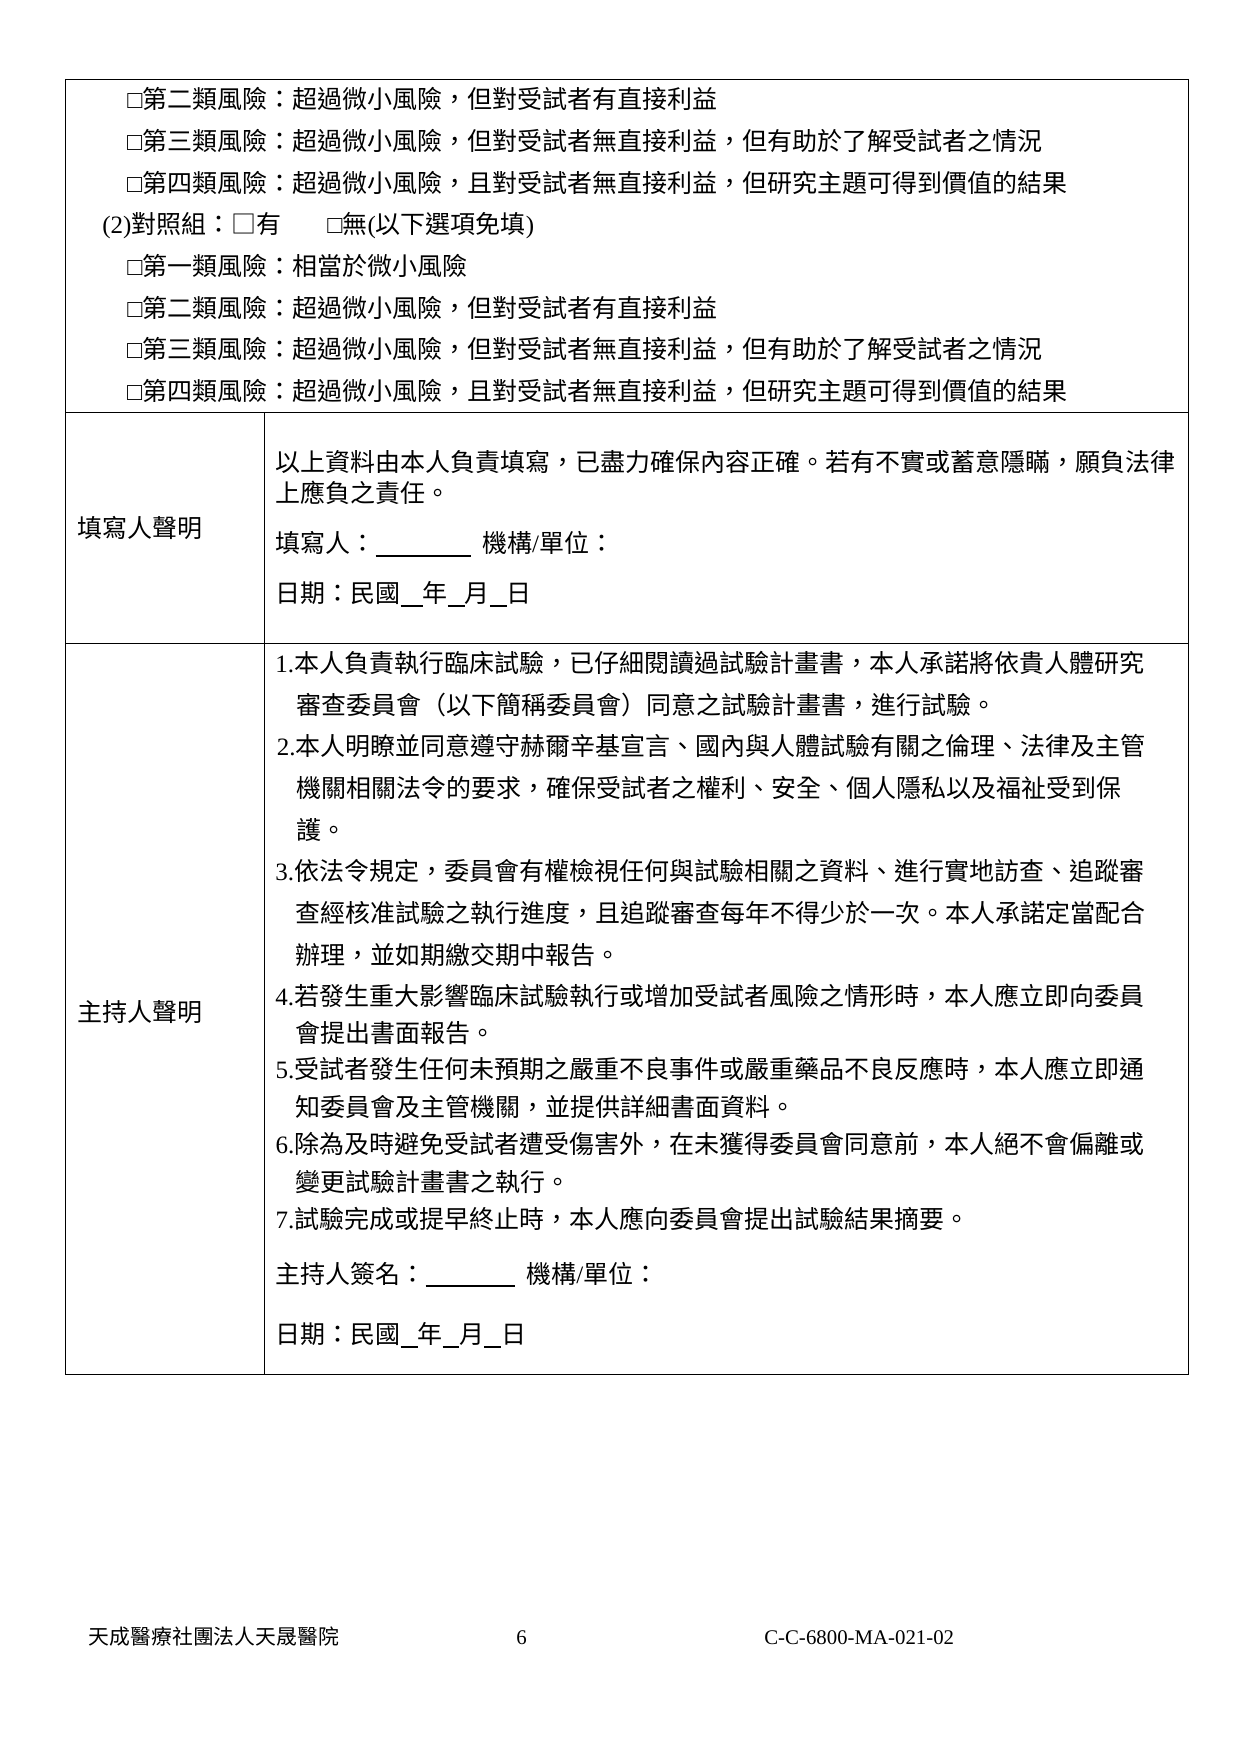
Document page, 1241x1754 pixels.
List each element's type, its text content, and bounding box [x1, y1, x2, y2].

table_cell 填寫人聲明 [66, 413, 264, 642]
table_cell 以上資料由本人負責填寫，已盡力確保內容正確。若有不實或蓄意隱瞞，願負法律上應負之責任。 填寫人： 機構/單位： 日期：民國 年 月 日 [265, 413, 1188, 642]
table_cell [66, 80, 1188, 412]
table_cell 主持人聲明 [66, 644, 264, 1374]
table_cell 1.本人負責執行臨床試驗，已仔細閱讀過試驗計畫書，本人承諾將依貴人體研究審查委員會（以下簡稱委員會）同意之試驗計畫書，進行試驗。 2.本人明瞭並同意遵守赫爾辛基宣言、國內與人體試驗有關之倫理、法律及主管機關相關法令的要求，確保受試者之權利、安全、個人隱私以及福祉受到保護。 3.依法令規定，委員會有權檢視任何與試驗相關之資料、進行實地訪查、追蹤審查經核准試驗之執行進度，且追蹤審查每年不得少於一次。本人承諾定當配合辦理，並如期繳交期中報告。 4.若發生重大影響臨床試驗執行或增加受試者風險之情形時，本人應立即向委員會提出書面報告。 5.受試者發生任何未預期之嚴重不良事件或嚴重藥品不良反應時，本人應立即通知委員會及主管機關，並提供詳細書面資料。 6.除為及時避免受試者遭受傷害外，在未獲得委員會同意前，本人絕不會偏離或變更試驗計畫書之執行。 7.試驗完成或提早終止時，本人應向委員會提出試驗結果摘要。 主持人簽名： 機構/單位： 日期：民國 年 月 日 [265, 644, 1188, 1374]
